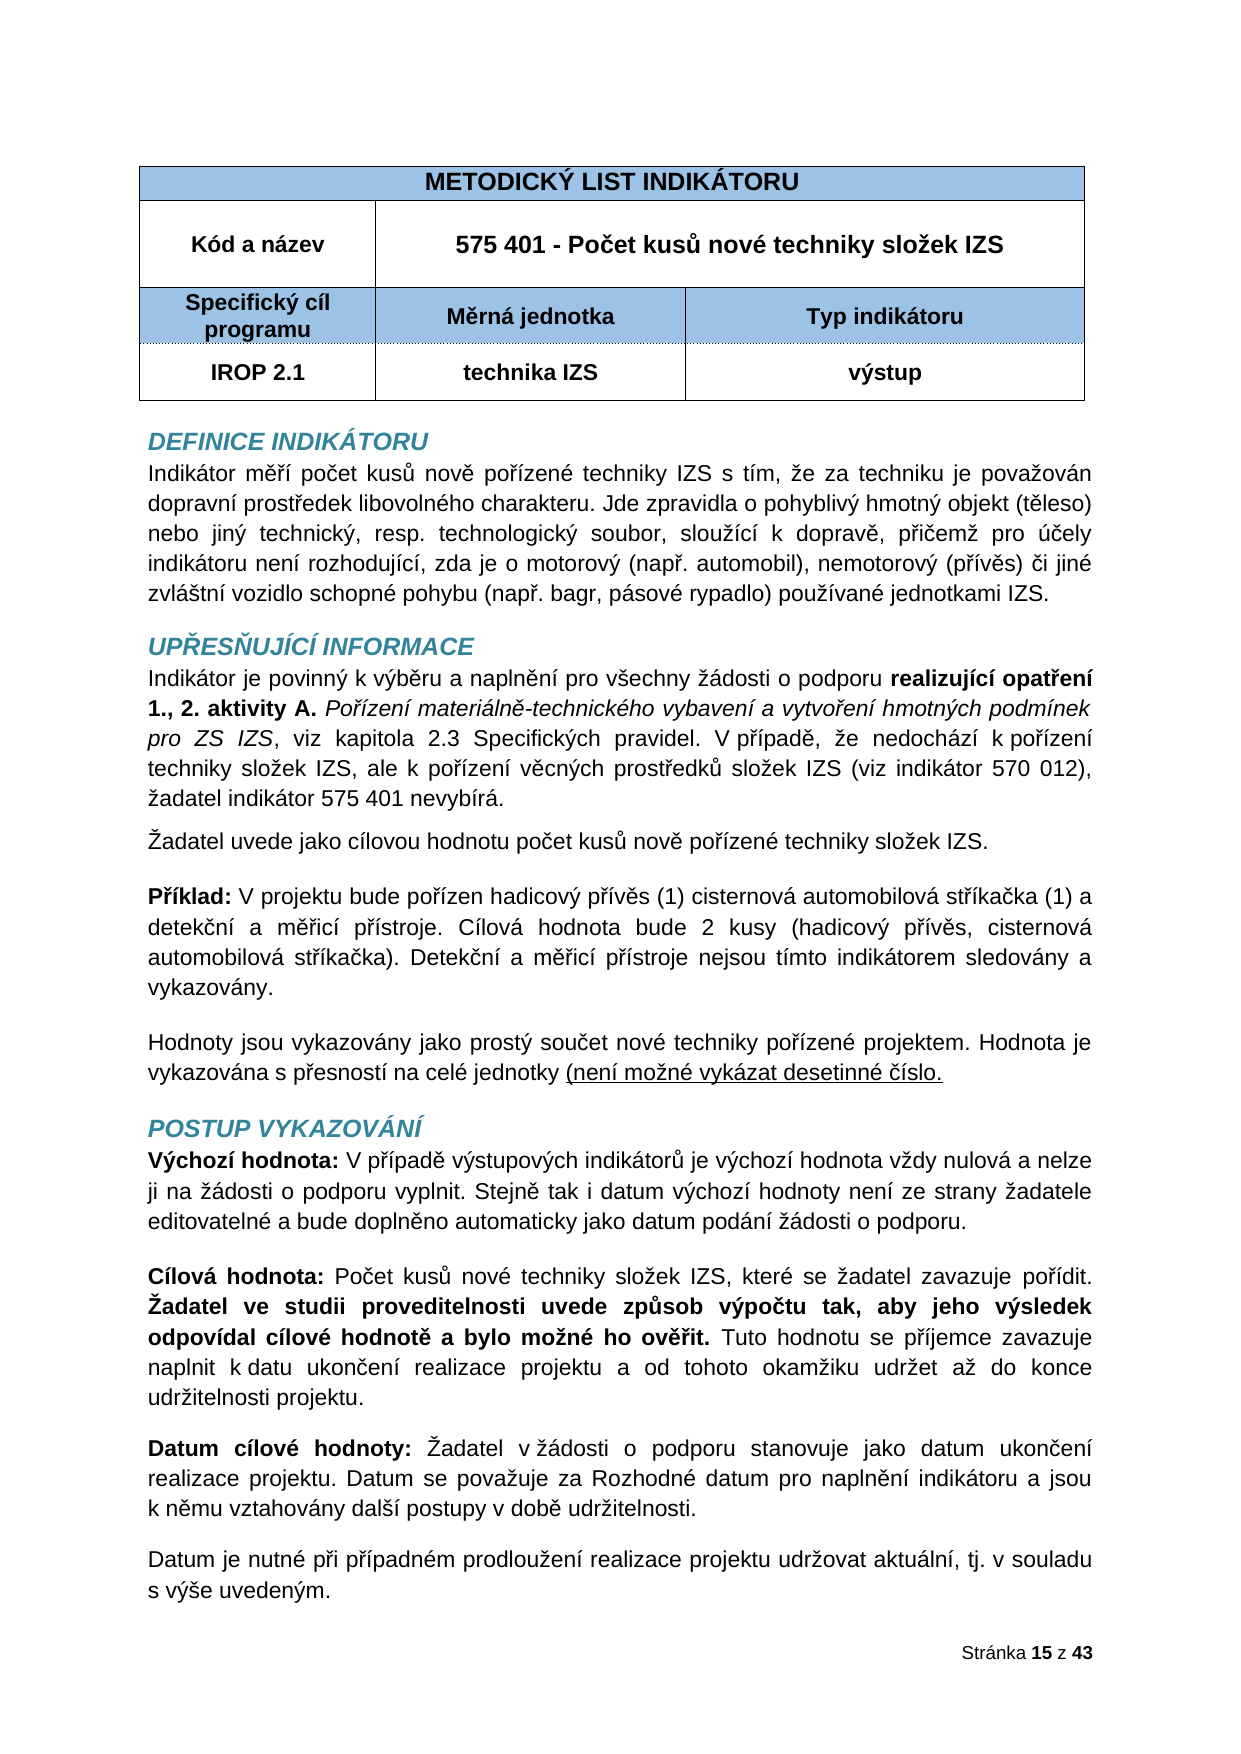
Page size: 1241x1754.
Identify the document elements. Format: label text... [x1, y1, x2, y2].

table_cell Typ indikátoru [686, 288, 1084, 343]
table_cell Měrná jednotka [376, 288, 685, 343]
text Výchozí hodnota: V případě výstupových indikátorů je výchozí hodnota vždy nulová a nelze ji na žádosti o podporu vyplnit. Stejně tak i datum výchozí hodnoty není ze strany žadatele editovatelné a bude doplněno automaticky jako datum podání žádosti o podporu. [148, 1147, 1093, 1234]
table_cell technika IZS [376, 343, 685, 400]
table_header METODICKÝ LIST INDIKÁTORU [140, 167, 1084, 200]
text Indikátor je povinný k výběru a naplnění pro všechny žádosti o podporu realizující opatření 1., 2. aktivity A. Pořízení materiálně-technického vybavení a vytvoření hmotných podmínek pro ZS IZS, viz kapitola 2.3 Specifických pravidel. V případě, že nedochází k pořízení techniky složek IZS, ale k pořízení věcných prostředků složek IZS (viz indikátor 570 012), žadatel indikátor 575 401 nevybírá. [148, 664, 1093, 812]
table_cell Kód a název [140, 201, 375, 287]
text Definice indikátoru [148, 427, 1093, 455]
text Cílová hodnota: Počet kusů nové techniky složek IZS, které se žadatel zavazuje pořídit. Žadatel ve studii proveditelnosti uvede způsob výpočtu tak, aby jeho výsledek odpovídal cílové hodnotě a bylo možné ho ověřit. Tuto hodnotu se příjemce zavazuje naplnit k datu ukončení realizace projektu a od tohoto okamžiku udržet až do konce udržitelnosti projektu. [148, 1263, 1093, 1410]
table_cell výstup [686, 343, 1084, 400]
text Příklad: V projektu bude pořízen hadicový přívěs (1) cisternová automobilová stříkačka (1) a detekční a měřicí přístroje. Cílová hodnota bude 2 kusy (hadicový přívěs, cisternová automobilová stříkačka). Detekční a měřicí přístroje nejsou tímto indikátorem sledovány a vykazovány. [148, 883, 1093, 1000]
text Hodnoty jsou vykazovány jako prostý součet nové techniky pořízené projektem. Hodnota je vykazována s přesností na celé jednotky (není možné vykázat desetinné číslo. [148, 1029, 1093, 1086]
text Žadatel uvede jako cílovou hodnotu počet kusů nově pořízené techniky složek IZS. [148, 828, 1093, 854]
text Datum cílové hodnoty: Žadatel v žádosti o podporu stanovuje jako datum ukončení realizace projektu. Datum se považuje za Rozhodné datum pro naplnění indikátoru a jsou k němu vztahovány další postupy v době udržitelnosti. [148, 1435, 1093, 1522]
table_cell 575 401 - Počet kusů nové techniky složek IZS [376, 201, 1084, 287]
text Upřesňující informace [148, 631, 1093, 660]
table_cell IROP 2.1 [140, 343, 375, 400]
text Datum je nutné při případném prodloužení realizace projektu udržovat aktuální, tj. v souladu s výše uvedeným. [148, 1546, 1093, 1603]
text Indikátor měří počet kusů nově pořízené techniky IZS s tím, že za techniku je považován dopravní prostředek libovolného charakteru. Jde zpravidla o pohyblivý hmotný objekt (těleso) nebo jiný technický, resp. technologický soubor, sloužící k dopravě, přičemž pro účely indikátoru není rozhodující, zda je o motorový (např. automobil), nemotorový (přívěs) či jiné zvláštní vozidlo schopné pohybu (např. bagr, pásové rypadlo) používané jednotkami IZS. [148, 459, 1093, 607]
text postup vykazování [148, 1114, 1093, 1143]
table_cell Specifický cíl programu [140, 288, 375, 343]
